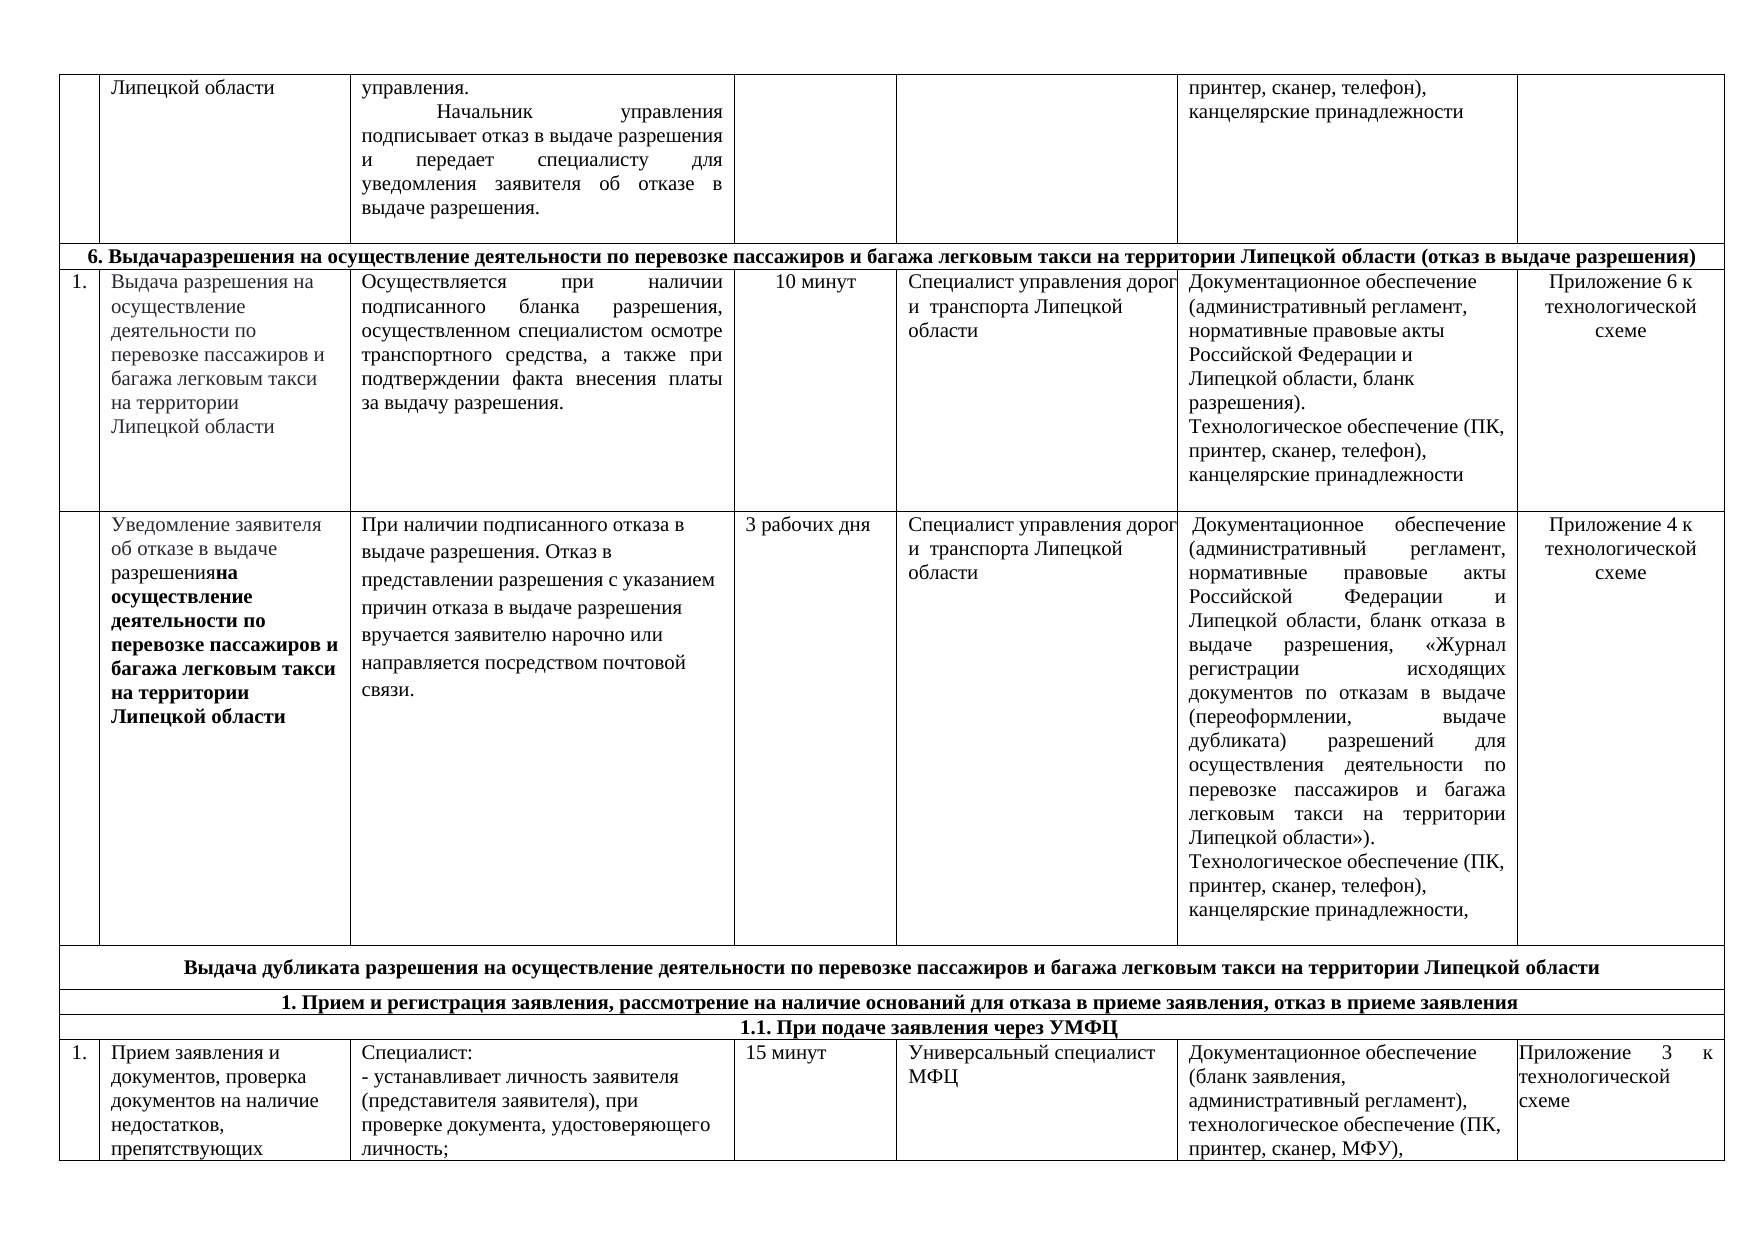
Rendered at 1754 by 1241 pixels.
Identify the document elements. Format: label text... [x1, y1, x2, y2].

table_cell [351, 75, 734, 243]
table_cell Осуществляется при наличии подписанного бланка разрешения, осуществленном специалистом осмотре транспортного средства, а также при подтверждении факта внесения платы за выдачу разрешения. [351, 270, 734, 511]
table_cell 1. [60, 1040, 99, 1160]
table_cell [351, 1040, 734, 1160]
table_cell Приложение 6 к технологической схеме [1518, 270, 1724, 511]
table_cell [1518, 1040, 1724, 1160]
table_cell 2. [60, 75, 99, 243]
table_cell 1. [60, 270, 99, 511]
table_cell Уведомление заявителя об отказе в выдаче разрешенияна осуществление деятельности по перевозке пассажиров и багажа легковым такси на территории Липецкой области [100, 512, 350, 945]
table_cell Специалист управления дорог и транспорта Липецкой области [897, 512, 1177, 945]
table_cell Документационное обеспечение (административный регламент, нормативные правовые акты Российской Федерации и Липецкой области, бланк отказа в выдаче разрешения, «Журнал регистрации исходящих документов по отказам в выдаче (переоформлении, выдаче дубликата) разрешений для осуществления деятельности по перевозке пассажиров и багажа легковым такси на территории Липецкой области»). Технологическое обеспечение (ПК, принтер, сканер, телефон), канцелярские принадлежности, [1178, 512, 1517, 945]
table_cell Выдача дубликата разрешения на осуществление деятельности по перевозке пассажиров и багажа легковым такси на территории Липецкой области [60, 946, 1724, 989]
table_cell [735, 75, 896, 243]
table_cell 1. Прием и регистрация заявления, рассмотрение на наличие оснований для отказа в приеме заявления, отказ в приеме заявления [60, 990, 1724, 1014]
table_cell 3 рабочих дня [735, 512, 896, 945]
table_cell Выдача разрешения на осуществление деятельности по перевозке пассажиров и багажа легковым такси на территории Липецкой области [100, 270, 350, 511]
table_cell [1518, 75, 1724, 243]
table_cell [60, 512, 99, 945]
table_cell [100, 1040, 350, 1160]
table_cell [1178, 1040, 1517, 1160]
table_cell 1.1. При подаче заявления через УМФЦ [60, 1015, 1724, 1039]
table_cell 10 минут [735, 270, 896, 511]
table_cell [897, 1040, 1177, 1160]
table_cell 15 минут [735, 1040, 896, 1160]
table_cell 6. Выдачаразрешения на осуществление деятельности по перевозке пассажиров и багажа легковым такси на территории Липецкой области (отказ в выдаче разрешения) [60, 244, 1724, 268]
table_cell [897, 75, 1177, 243]
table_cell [1178, 75, 1517, 243]
table_cell Документационное обеспечение (административный регламент, нормативные правовые акты Российской Федерации и Липецкой области, бланк разрешения). Технологическое обеспечение (ПК, принтер, сканер, телефон), канцелярские принадлежности [1178, 270, 1517, 511]
table_cell Приложение 4 к технологической схеме [1518, 512, 1724, 945]
table_cell При наличии подписанного отказа в выдаче разрешения. Отказ в представлении разрешения с указанием причин отказа в выдаче разрешения вручается заявителю нарочно или направляется посредством почтовой связи. [351, 512, 734, 945]
table_cell Специалист управления дорог и транспорта Липецкой области [897, 270, 1177, 511]
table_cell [100, 75, 350, 243]
